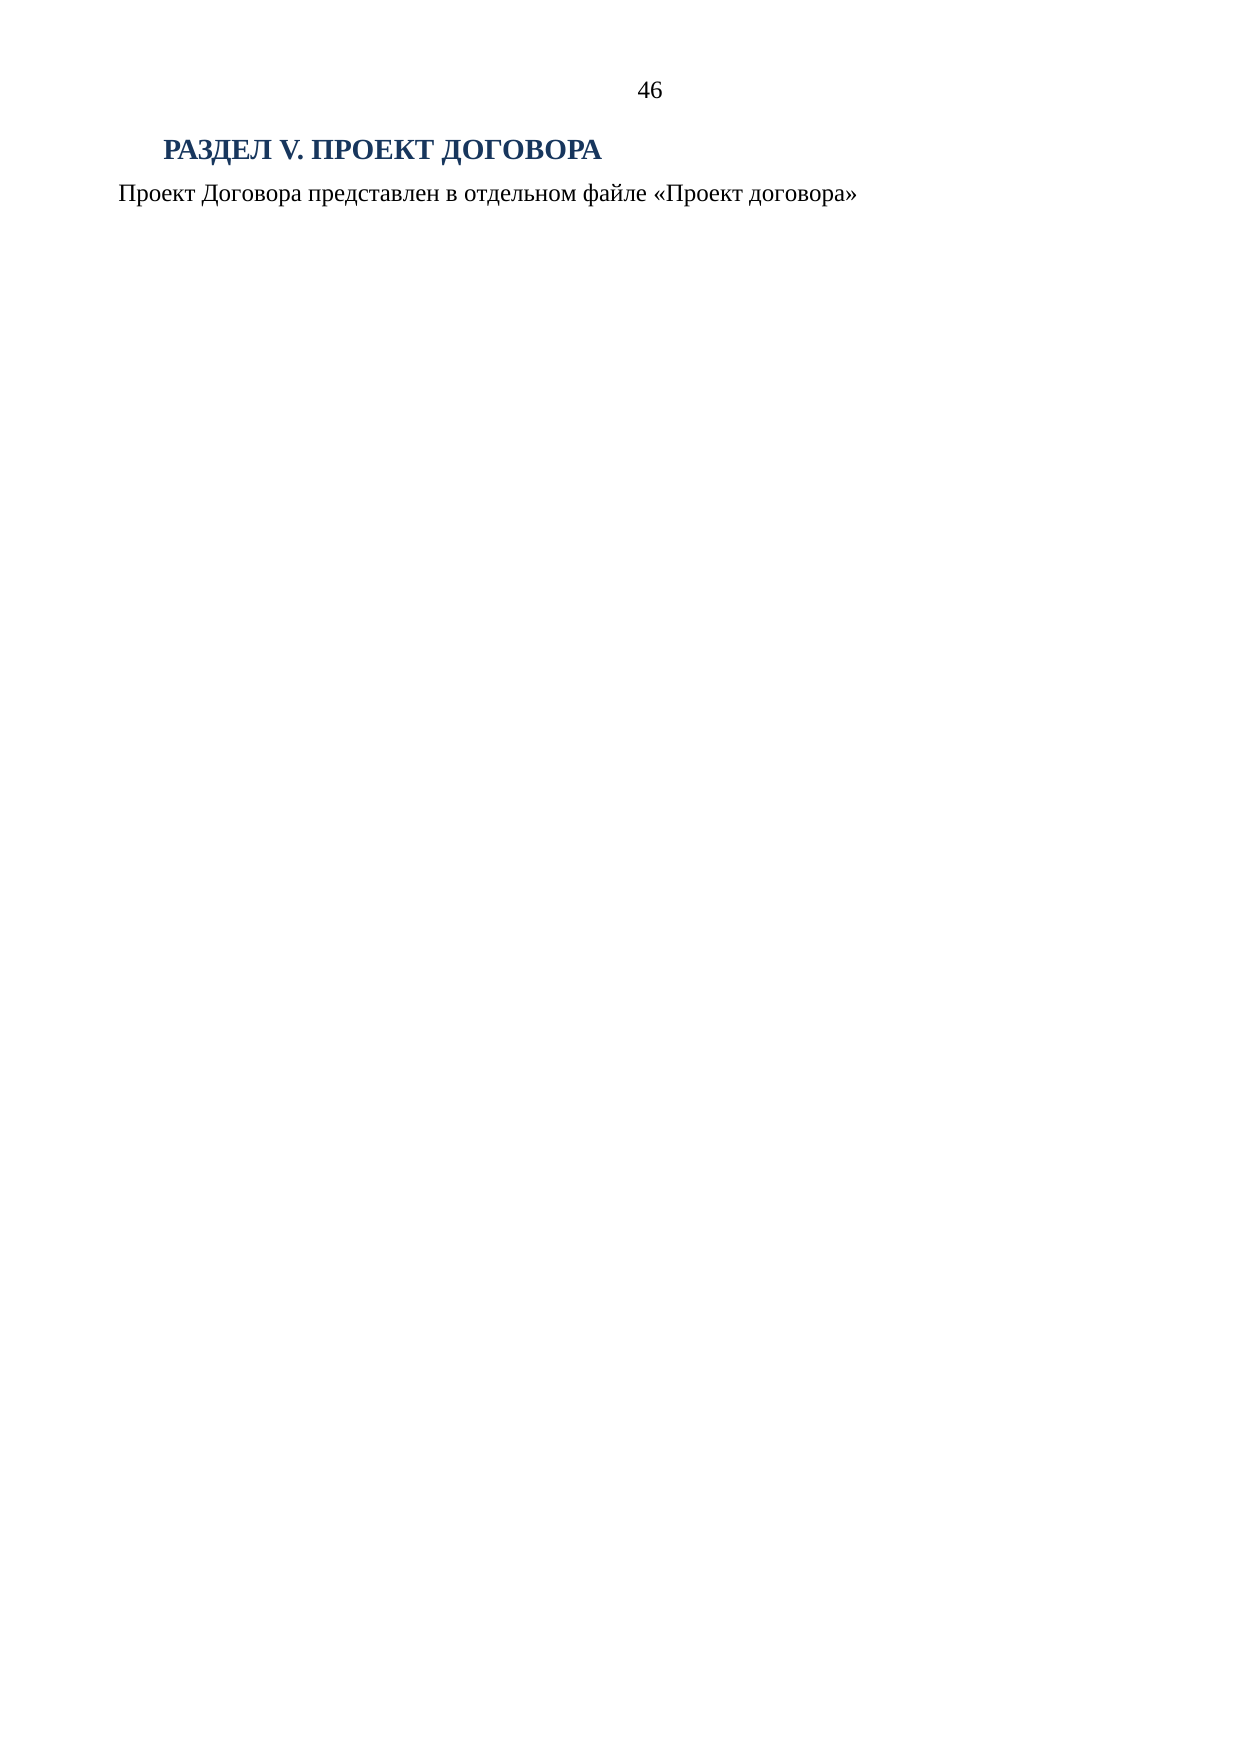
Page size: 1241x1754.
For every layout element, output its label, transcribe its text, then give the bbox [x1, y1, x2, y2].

text РАЗДЕЛ V. ПРОЕКТ ДОГОВОРА [163, 132, 1181, 166]
text Проект Договора представлен в отдельном файле «Проект договора» [118, 178, 1181, 207]
